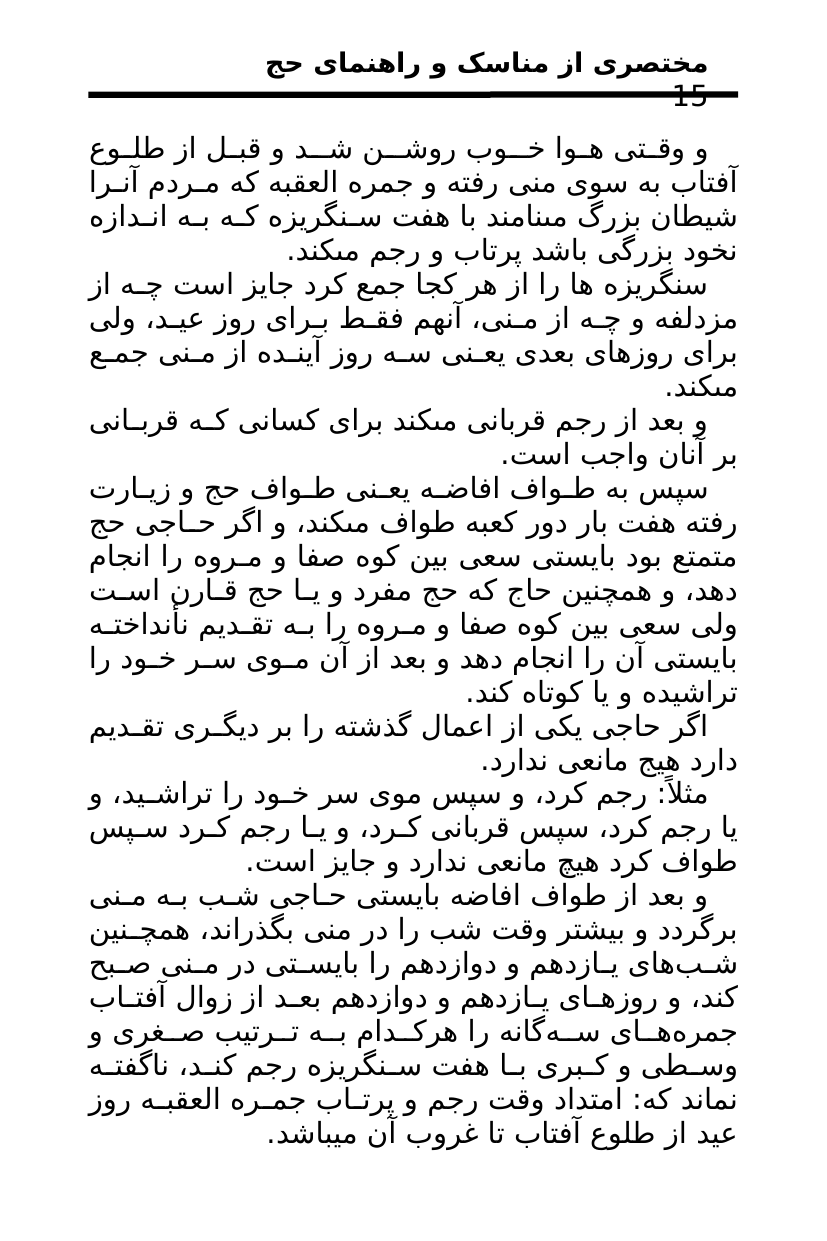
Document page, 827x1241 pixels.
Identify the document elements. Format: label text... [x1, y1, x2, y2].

text اگر حاجى یکى از اعمال گذشته را بر دیگرى تقدیم دارد هیج مانعى ندارد. [89, 709, 738, 777]
text و بعد از طواف افاضه بایستى حاجى شب به منى برگردد و بیشتر وقت شب را در منى بگذراند، همچنین شب‌هاى یازدهم و دوازدهم را بایستى در منى صبح کند، و روزهاى یازدهم و دوازدهم بعد از زوال آفتاب جمره‌هاى سه‌گانه را هرکدام به ترتیب صغرى و وسطى و کبرى با هفت سنگریزه رجم کند، ناگفته نماند که: امتداد وقت رجم و پرتاب جمره العقبه روز عید از طلوع آفتاب تا غروب آن میباشد. [89, 879, 738, 1150]
text سنگریزه ها را از هر کجا جمع کرد جایز است چه از مزدلفه و چه از منى، آنهم فقط براى روز عید، ولى براى روزهاى بعدى یعنى سه روز آینده از منى جمع مى‏کند. [89, 267, 738, 403]
text مثلاً: رجم کرد، و سپس موى سر خود را تراشید، و یا رجم کرد، سپس قربانى کرد، و یا رجم کرد سپس طواف کرد هیچ مانعى ندارد و جایز است. [89, 777, 738, 879]
text و وقتى هوا خـوب روشـن شـد و قبل از طلوع آفتاب به سوى منى رفته و جمره العقبه که مردم آنرا شیطان بزرگ مى‏نامند با هفت سنگریزه که به اندازه نخود بزرگى باشد پرتاب و رجم مى‏کند. [89, 132, 738, 267]
text سپس به طواف افاضه یعنى طواف حج و زیارت رفته هفت بار دور کعبه طواف مى‏کند، و اگر حاجى حج متمتع بود بایستى سعى بین کوه صفا و مـروه را انجام دهد، و همچنین حاج که حج مفرد و یا حج قارن است ولى سعى بین کوه صفا و مروه را به تقدیم نأنداخته بایستى آن را انجام دهد و بعد از آن موى سر خود را تراشیده و یا کوتاه کند. [89, 471, 738, 709]
text و بعد از رجم قربانى مى‏کند براى کسانی که قربانى بر آنان واجب است. [89, 403, 738, 471]
